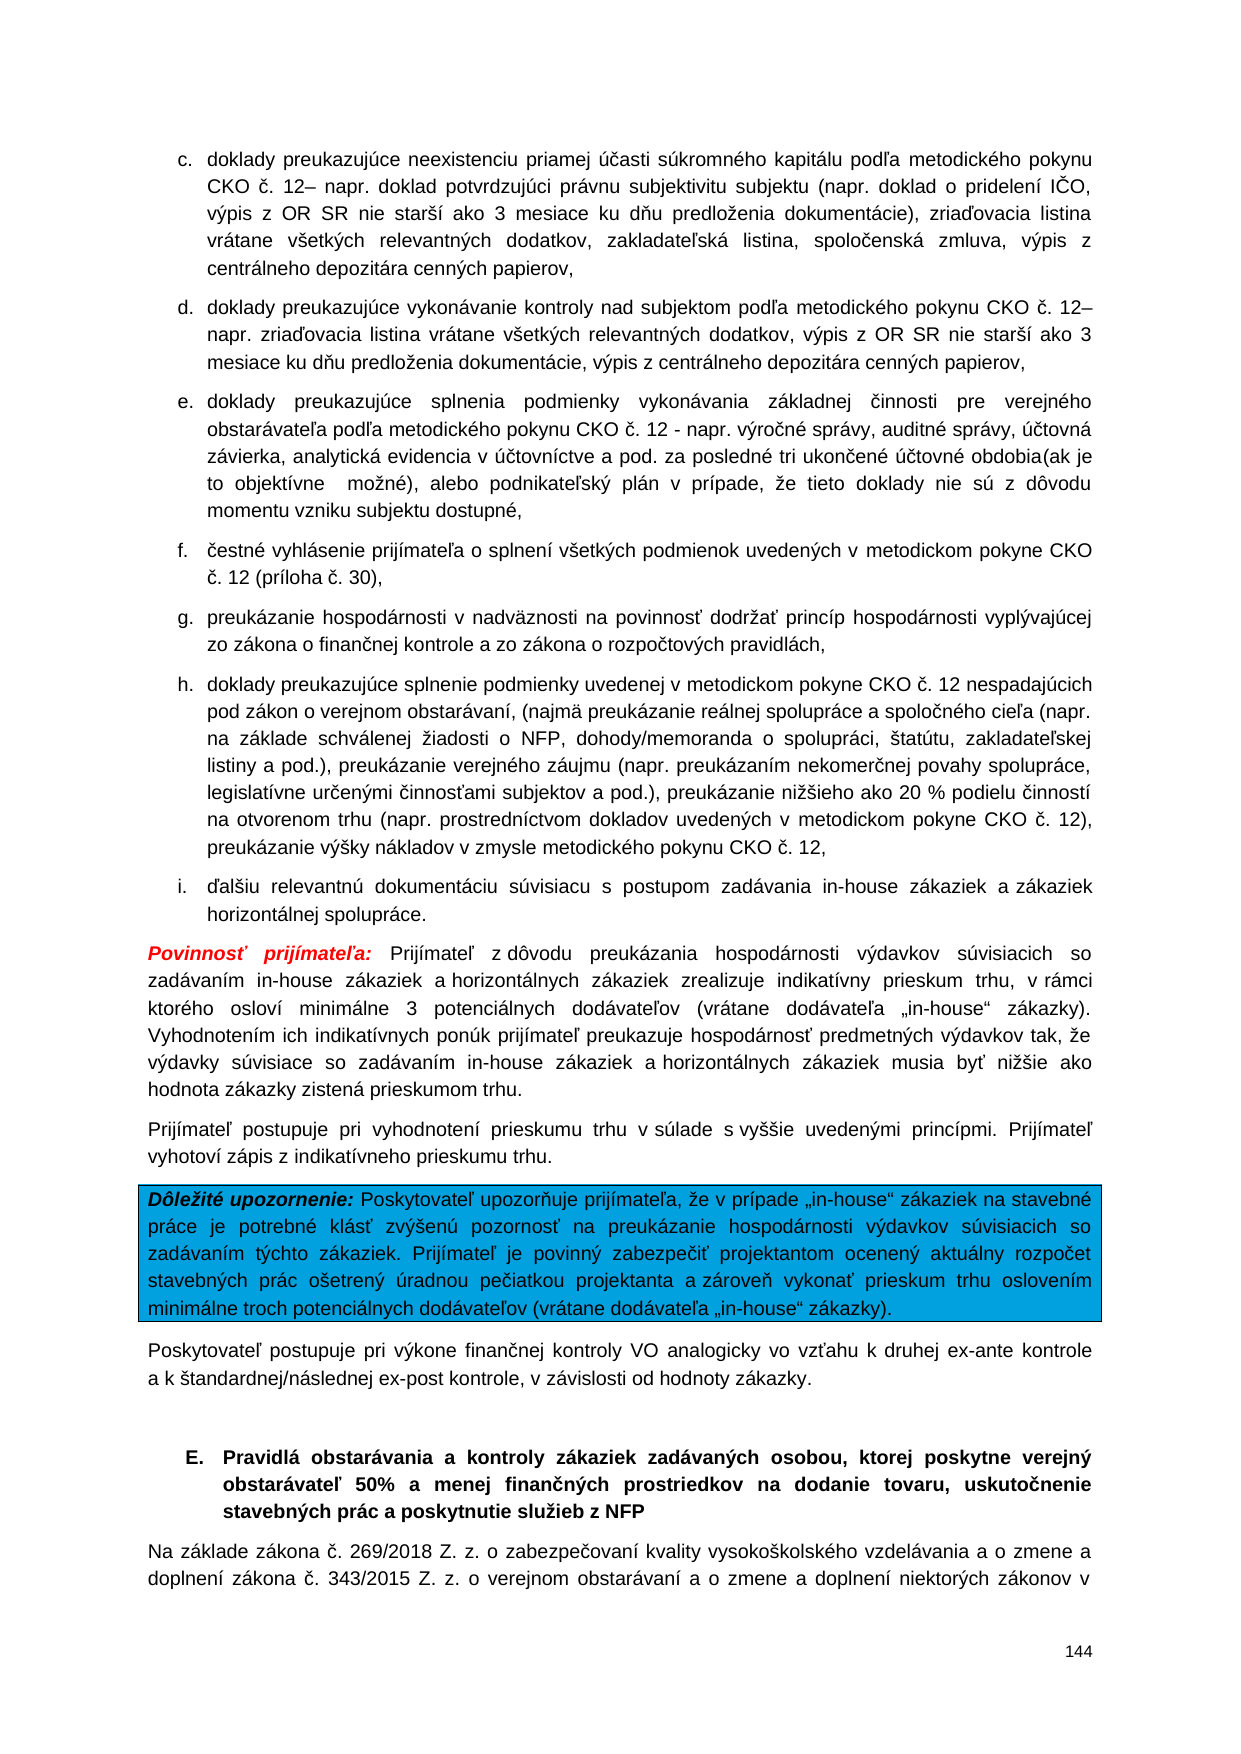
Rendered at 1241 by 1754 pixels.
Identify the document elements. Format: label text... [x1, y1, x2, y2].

text Poskytovateľ postupuje pri výkone finančnej kontroly VO analogicky vo vzťahu k druhej ex-ante kontrole a k štandardnej/následnej ex-post kontrole, v závislosti od hodnoty zákazky. [148, 1339, 1092, 1389]
list Pravidlá obstarávania a kontroly zákaziek zadávaných osobou, ktorej poskytne verejný obstarávateľ 50% a menej finančných prostriedkov na dodanie tovaru, uskutočnenie stavebných prác a poskytnutie služieb z NFP [185, 1446, 1092, 1523]
list čestné vyhlásenie prijímateľa o splnení všetkých podmienok uvedených v metodickom pokyne CKO č. 12 (príloha č. 30), [177, 539, 1092, 588]
list doklady preukazujúce vykonávanie kontroly nad subjektom podľa metodického pokynu CKO č. 12– napr. zriaďovacia listina vrátane všetkých relevantných dodatkov, výpis z OR SR nie starší ako 3 mesiace ku dňu predloženia dokumentácie, výpis z centrálneho depozitára cenných papierov, [177, 296, 1092, 373]
list preukázanie hospodárnosti v nadväznosti na povinnosť dodržať princíp hospodárnosti vyplývajúcej zo zákona o finančnej kontrole a zo zákona o rozpočtových pravidlách, [177, 606, 1092, 655]
text Prijímateľ postupuje pri vyhodnotení prieskumu trhu v súlade s vyššie uvedenými princípmi. Prijímateľ vyhotoví zápis z indikatívneho prieskumu trhu. [148, 1118, 1092, 1168]
list doklady preukazujúce splnenie podmienky uvedenej v metodickom pokyne CKO č. 12 nespadajúcich pod zákon o verejnom obstarávaní, (najmä preukázanie reálnej spolupráce a spoločného cieľa (napr. na základe schválenej žiadosti o NFP, dohody/memoranda o spolupráci, štatútu, zakladateľskej listiny a pod.), preukázanie verejného záujmu (napr. preukázaním nekomerčnej povahy spolupráce, legislatívne určenými činnosťami subjektov a pod.), preukázanie nižšieho ako 20 % podielu činností na otvorenom trhu (napr. prostredníctvom dokladov uvedených v metodickom pokyne CKO č. 12), preukázanie výšky nákladov v zmysle metodického pokynu CKO č. 12, [177, 672, 1092, 858]
list doklady preukazujúce splnenia podmienky vykonávania základnej činnosti pre verejného obstarávateľa podľa metodického pokynu CKO č. 12 - napr. výročné správy, auditné správy, účtovná závierka, analytická evidencia v účtovníctve a pod. za posledné tri ukončené účtovné obdobia(ak je to objektívne možné), alebo podnikateľský plán v prípade, že tieto doklady nie sú z dôvodu momentu vzniku subjektu dostupné, [177, 390, 1092, 522]
text Dôležité upozornenie: Poskytovateľ upozorňuje prijímateľa, že v prípade „in-house“ zákaziek na stavebné práce je potrebné klásť zvýšenú pozornosť na preukázanie hospodárnosti výdavkov súvisiacich so zadávaním týchto zákaziek. Prijímateľ je povinný zabezpečiť projektantom ocenený aktuálny rozpočet stavebných prác ošetrený úradnou pečiatkou projektanta a zároveň vykonať prieskum trhu oslovením minimálne troch potenciálnych dodávateľov (vrátane dodávateľa „in-house“ zákazky). [139, 1186, 1101, 1321]
list ďalšiu relevantnú dokumentáciu súvisiacu s postupom zadávania in-house zákaziek a zákaziek horizontálnej spolupráce. [177, 875, 1092, 925]
text Povinnosť prijímateľa: Prijímateľ z dôvodu preukázania hospodárnosti výdavkov súvisiacich so zadávaním in-house zákaziek a horizontálnych zákaziek zrealizuje indikatívny prieskum trhu, v rámci ktorého osloví minimálne 3 potenciálnych dodávateľov (vrátane dodávateľa „in-house“ zákazky). Vyhodnotením ich indikatívnych ponúk prijímateľ preukazuje hospodárnosť predmetných výdavkov tak, že výdavky súvisiace so zadávaním in-house zákaziek a horizontálnych zákaziek musia byť nižšie ako hodnota zákazky zistená prieskumom trhu. [148, 942, 1092, 1101]
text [148, 1540, 1092, 1590]
list doklady preukazujúce neexistenciu priamej účasti súkromného kapitálu podľa metodického pokynu CKO č. 12– napr. doklad potvrdzujúci právnu subjektivitu subjektu (napr. doklad o pridelení IČO, výpis z OR SR nie starší ako 3 mesiace ku dňu predloženia dokumentácie), zriaďovacia listina vrátane všetkých relevantných dodatkov, zakladateľská listina, spoločenská zmluva, výpis z centrálneho depozitára cenných papierov, [177, 148, 1092, 279]
